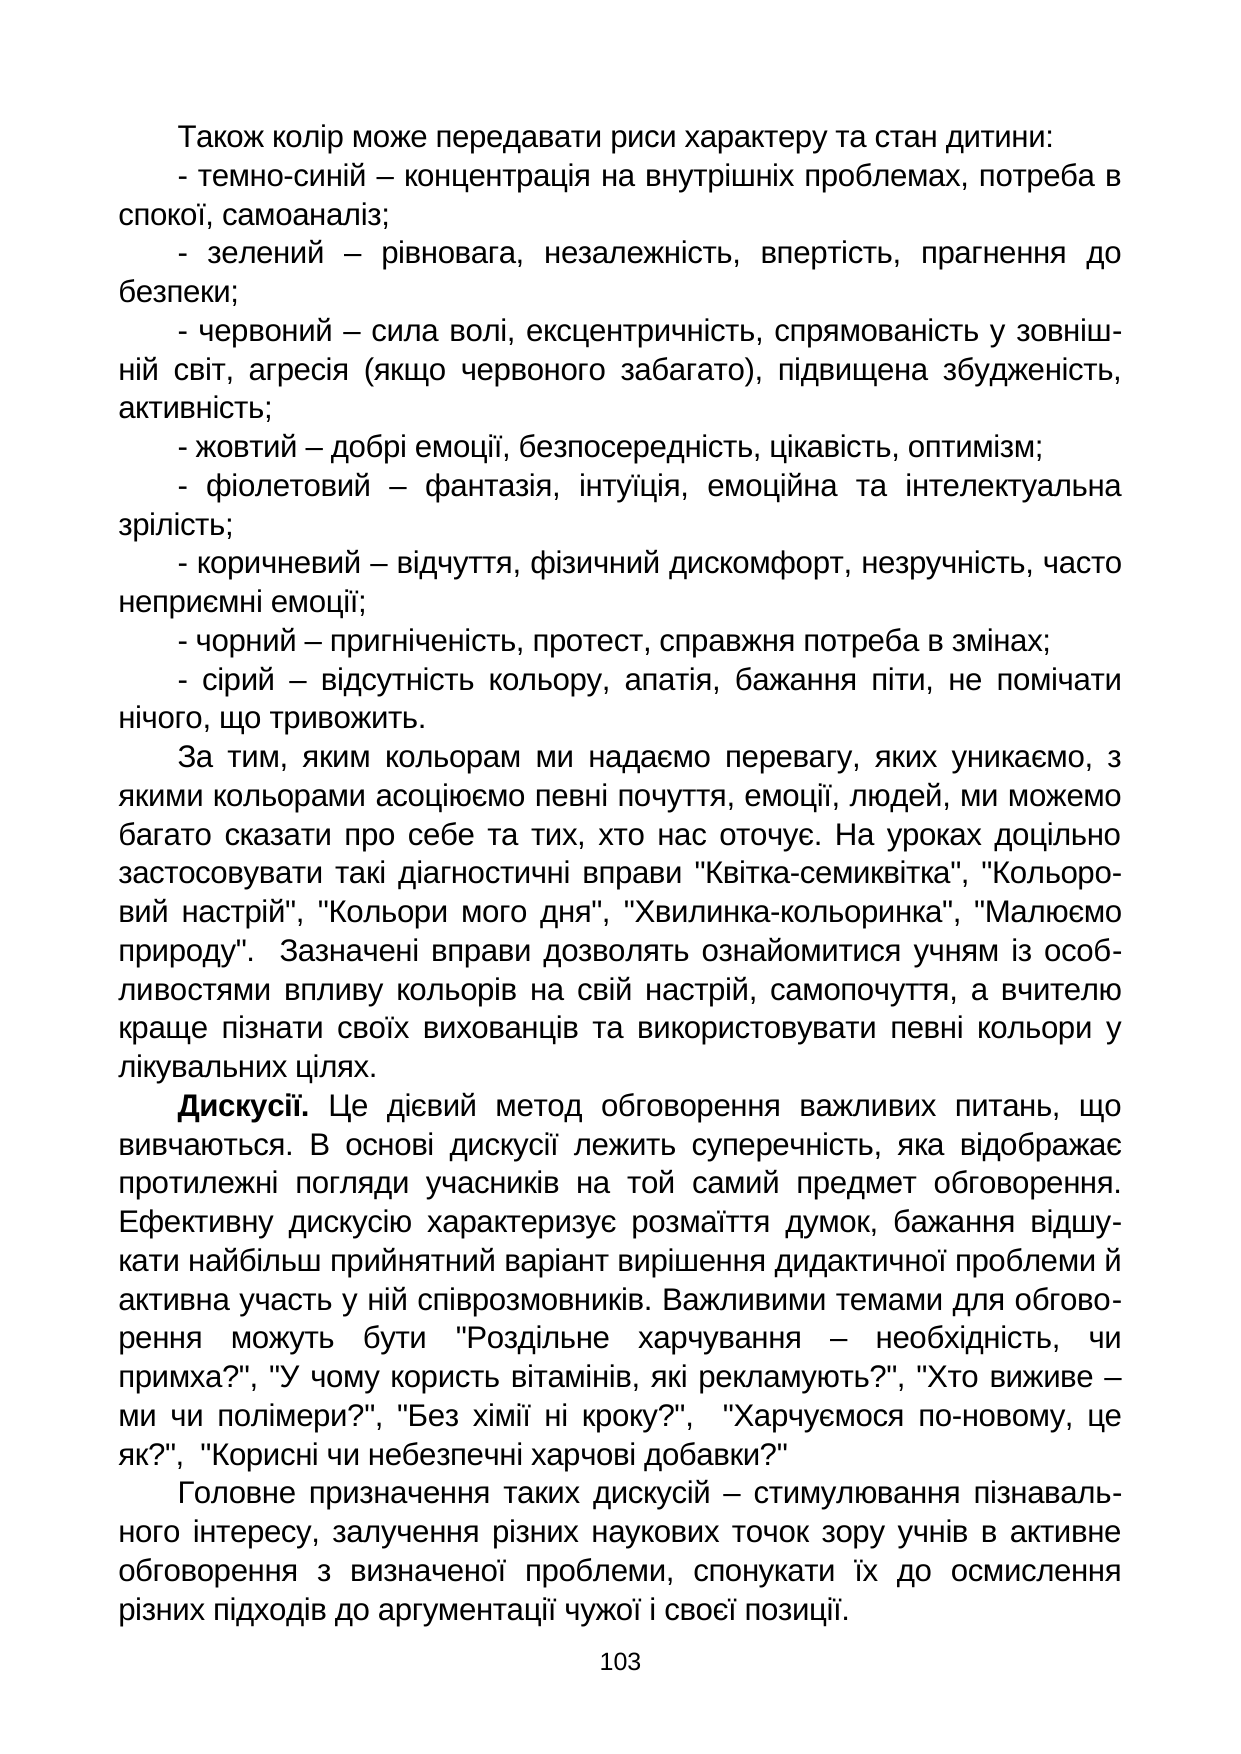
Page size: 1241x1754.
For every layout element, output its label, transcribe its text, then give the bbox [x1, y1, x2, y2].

text - коричневий – відчуття, фізичний дискомфорт, незручність, часто неприємні емоції; [118, 544, 1122, 619]
text За тим, яким кольорам ми надаємо перевагу, яких уникаємо, з якими кольорами асоціюємо певні почуття, емоції, людей, ми можемо багато сказати про себе та тих, хто нас оточує. На уроках доцільно застосовувати такі діагностичні вправи "Квітка-семиквітка", "Кольоровий настрій", "Кольори мого дня", "Хвилинка-кольоринка", "Малюємо природу". Зазначені вправи дозволять ознайомитися учням із особливостями впливу кольорів на свій настрій, самопочуття, а вчителю краще пізнати своїх вихованців та використовувати певні кольори у лікувальних цілях. [118, 738, 1122, 932]
text - фіолетовий – фантазія, інтуїція, емоційна та інтелектуальна зрілість; [118, 467, 1122, 542]
text Також колір може передавати риси характеру та стан дитини: [118, 118, 1122, 154]
text Головне призначення таких дискусій – стимулювання пізнавального інтересу, залучення різних наукових точок зору учнів в активне обговорення з визначеної проблеми, спонукати їх до осмислення різних підходів до аргументації чужої і своєї позиції. [118, 1588, 1122, 1627]
text - чорний – пригніченість, протест, справжня потреба в змінах; [118, 622, 1122, 658]
text - темно-синій – концентрація на внутрішніх проблемах, потреба в спокої, самоаналіз; [118, 157, 1122, 232]
text Дискусії. Це дієвий метод обговорення важливих питань, що вивчаються. В основі дискусії лежить суперечність, яка відображає протилежні погляди учасників на той самий предмет обговорення. Ефективну дискусію характеризує розмаїття думок, бажання відшукати найбільш прийнятний варіант вирішення дидактичної проблеми й активна участь у ній співрозмовників. Важливими темами для обговорення можуть бути "Роздільне харчування – необхідність, чи примха?", "У чому користь вітамінів, які рекламують?", "Хто виживе – ми чи полімери?", "Без хімії ні кроку?", "Харчуємося по-новому, це як?", "Корисні чи небезпечні харчові добавки?" [118, 1087, 1122, 1164]
text - зелений – рівновага, незалежність, впертість, прагнення до безпеки; [118, 234, 1122, 309]
text - червоний – сила волі, ексцентричність, спрямованість у зовнішній світ, агресія (якщо червоного забагато), підвищена збудженість, активність; [118, 312, 1122, 425]
text Головне призначення таких дискусій – стимулювання пізнавального інтересу, залучення різних наукових точок зору учнів в активне обговорення з визначеної проблеми, спонукати їх до осмислення різних підходів до аргументації чужої і своєї позиції. [118, 1474, 1122, 1513]
text - жовтий – добрі емоції, безпосередність, цікавість, оптимізм; [118, 428, 1122, 464]
text За тим, яким кольорам ми надаємо перевагу, яких уникаємо, з якими кольорами асоціюємо певні почуття, емоції, людей, ми можемо багато сказати про себе та тих, хто нас оточує. На уроках доцільно застосовувати такі діагностичні вправи "Квітка-семиквітка", "Кольоровий настрій", "Кольори мого дня", "Хвилинка-кольоринка", "Малюємо природу". Зазначені вправи дозволять ознайомитися учням із особливостями впливу кольорів на свій настрій, самопочуття, а вчителю краще пізнати своїх вихованців та використовувати певні кольори у лікувальних цілях. [118, 968, 1122, 1009]
text - сірий – відсутність кольору, апатія, бажання піти, не помічати нічого, що тривожить. [118, 661, 1122, 735]
text За тим, яким кольорам ми надаємо перевагу, яких уникаємо, з якими кольорами асоціюємо певні почуття, емоції, людей, ми можемо багато сказати про себе та тих, хто нас оточує. На уроках доцільно застосовувати такі діагностичні вправи "Квітка-семиквітка", "Кольоровий настрій", "Кольори мого дня", "Хвилинка-кольоринка", "Малюємо природу". Зазначені вправи дозволять ознайомитися учням із особливостями впливу кольорів на свій настрій, самопочуття, а вчителю краще пізнати своїх вихованців та використовувати певні кольори у лікувальних цілях. [118, 1045, 1122, 1084]
text Дискусії. Це дієвий метод обговорення важливих питань, що вивчаються. В основі дискусії лежить суперечність, яка відображає протилежні погляди учасників на той самий предмет обговорення. Ефективну дискусію характеризує розмаїття думок, бажання відшукати найбільш прийнятний варіант вирішення дидактичної проблеми й активна участь у ній співрозмовників. Важливими темами для обговорення можуть бути "Роздільне харчування – необхідність, чи примха?", "У чому користь вітамінів, які рекламують?", "Хто виживе – ми чи полімери?", "Без хімії ні кроку?", "Харчуємося по-новому, це як?", "Корисні чи небезпечні харчові добавки?" [118, 1317, 1122, 1472]
